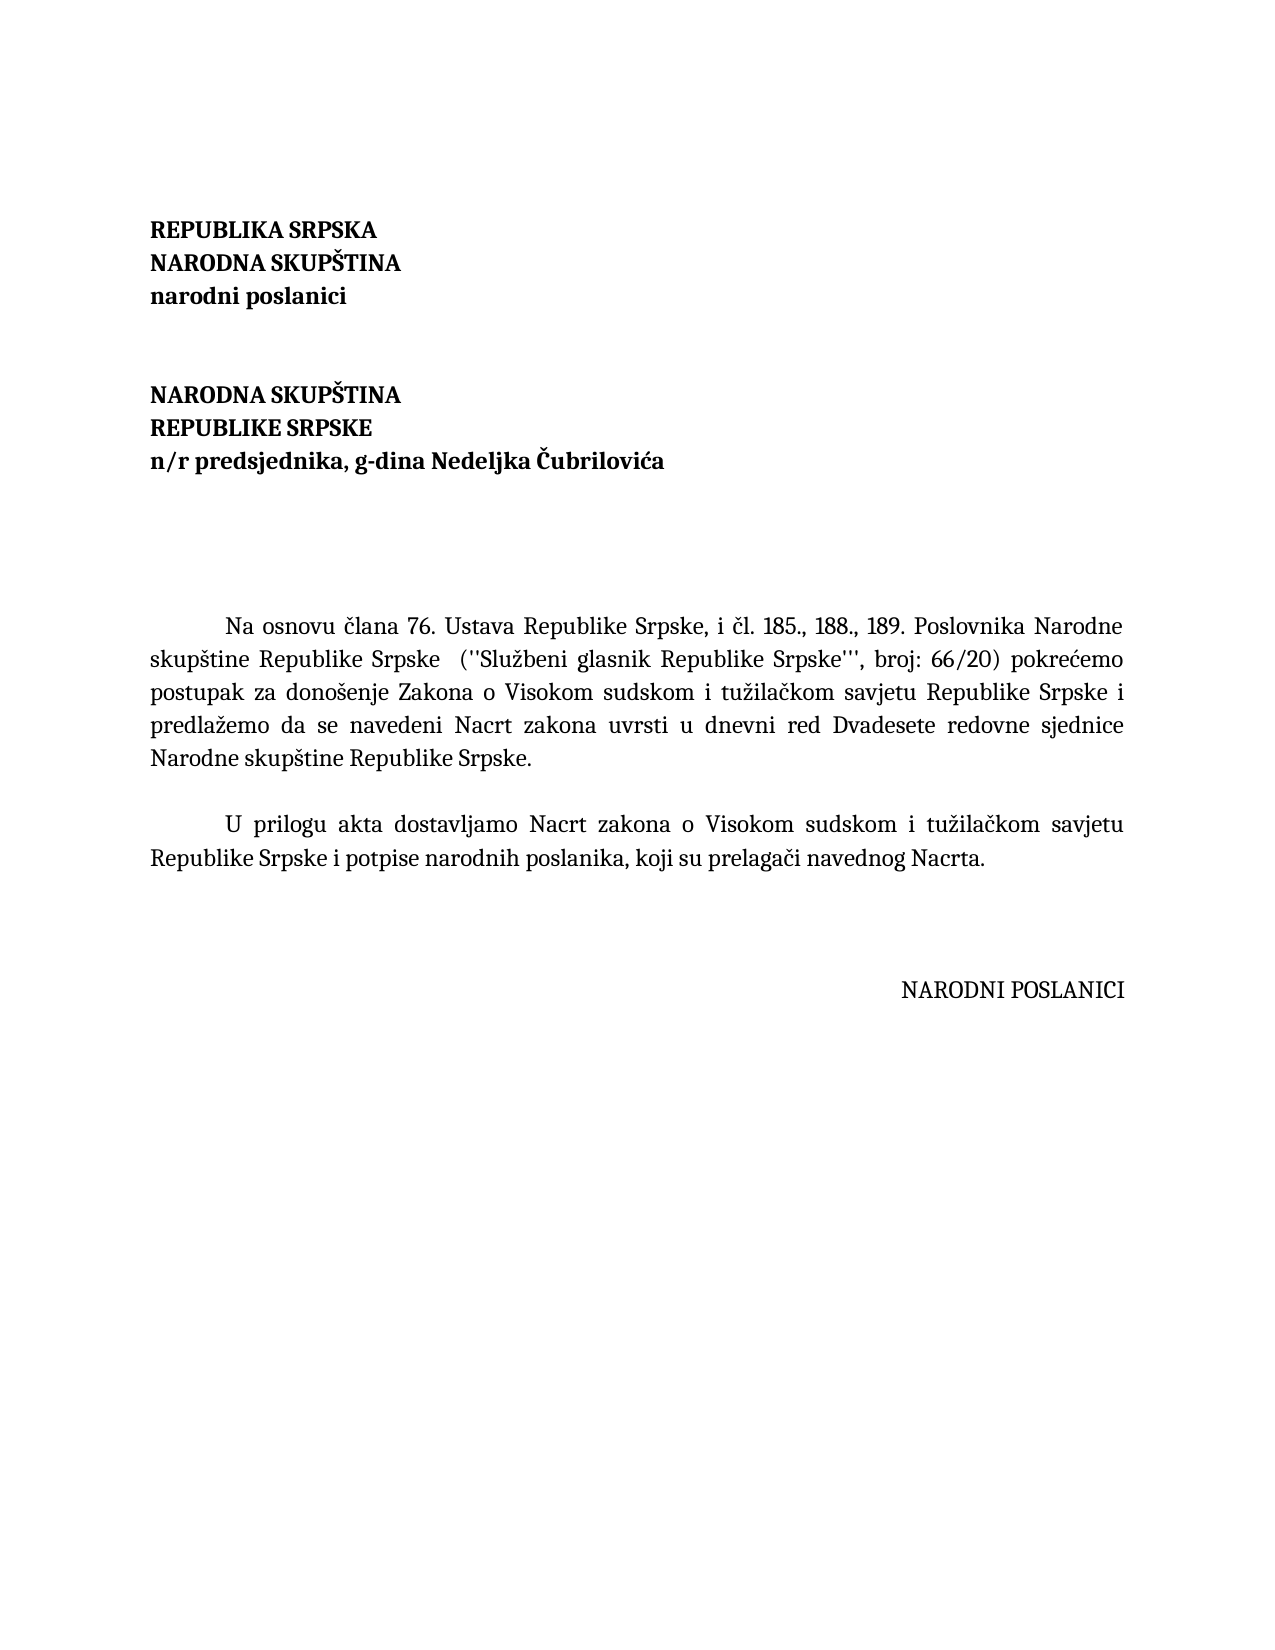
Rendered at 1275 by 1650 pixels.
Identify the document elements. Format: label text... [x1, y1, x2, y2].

text NARODNI POSLANICI [150, 976, 1125, 1004]
text Na osnovu člana 76. Ustava Republike Srpske, i čl. 185., 188., 189. Poslovnika Narodne skupštine Republike Srpske (''Službeni glasnik Republike Srpske''', broj: 66/20) pokrećemo postupak za donošenje Zakona o Visokom sudskom i tužilačkom savjetu Republike Srpske i predlažemo da se navedeni Nacrt zakona uvrsti u dnevni red Dvadesete redovne sjednice Narodne skupštine Republike Srpske. [150, 612, 1125, 773]
text NARODNA SKUPŠTINA [150, 249, 1125, 278]
text REPUBLIKA SRPSKA [150, 216, 1125, 245]
text n/r predsjednika, g-dina Nedeljka Čubrilovića [150, 447, 1125, 476]
text U prilogu akta dostavljamo Nacrt zakona o Visokom sudskom i tužilačkom savjetu Republike Srpske i potpise narodnih poslanika, koji su prelagači navednog Nacrta. [150, 810, 1125, 872]
text narodni poslanici [150, 282, 1125, 311]
text NARODNA SKUPŠTINA [150, 381, 1125, 410]
text REPUBLIKE SRPSKE [150, 414, 1125, 443]
